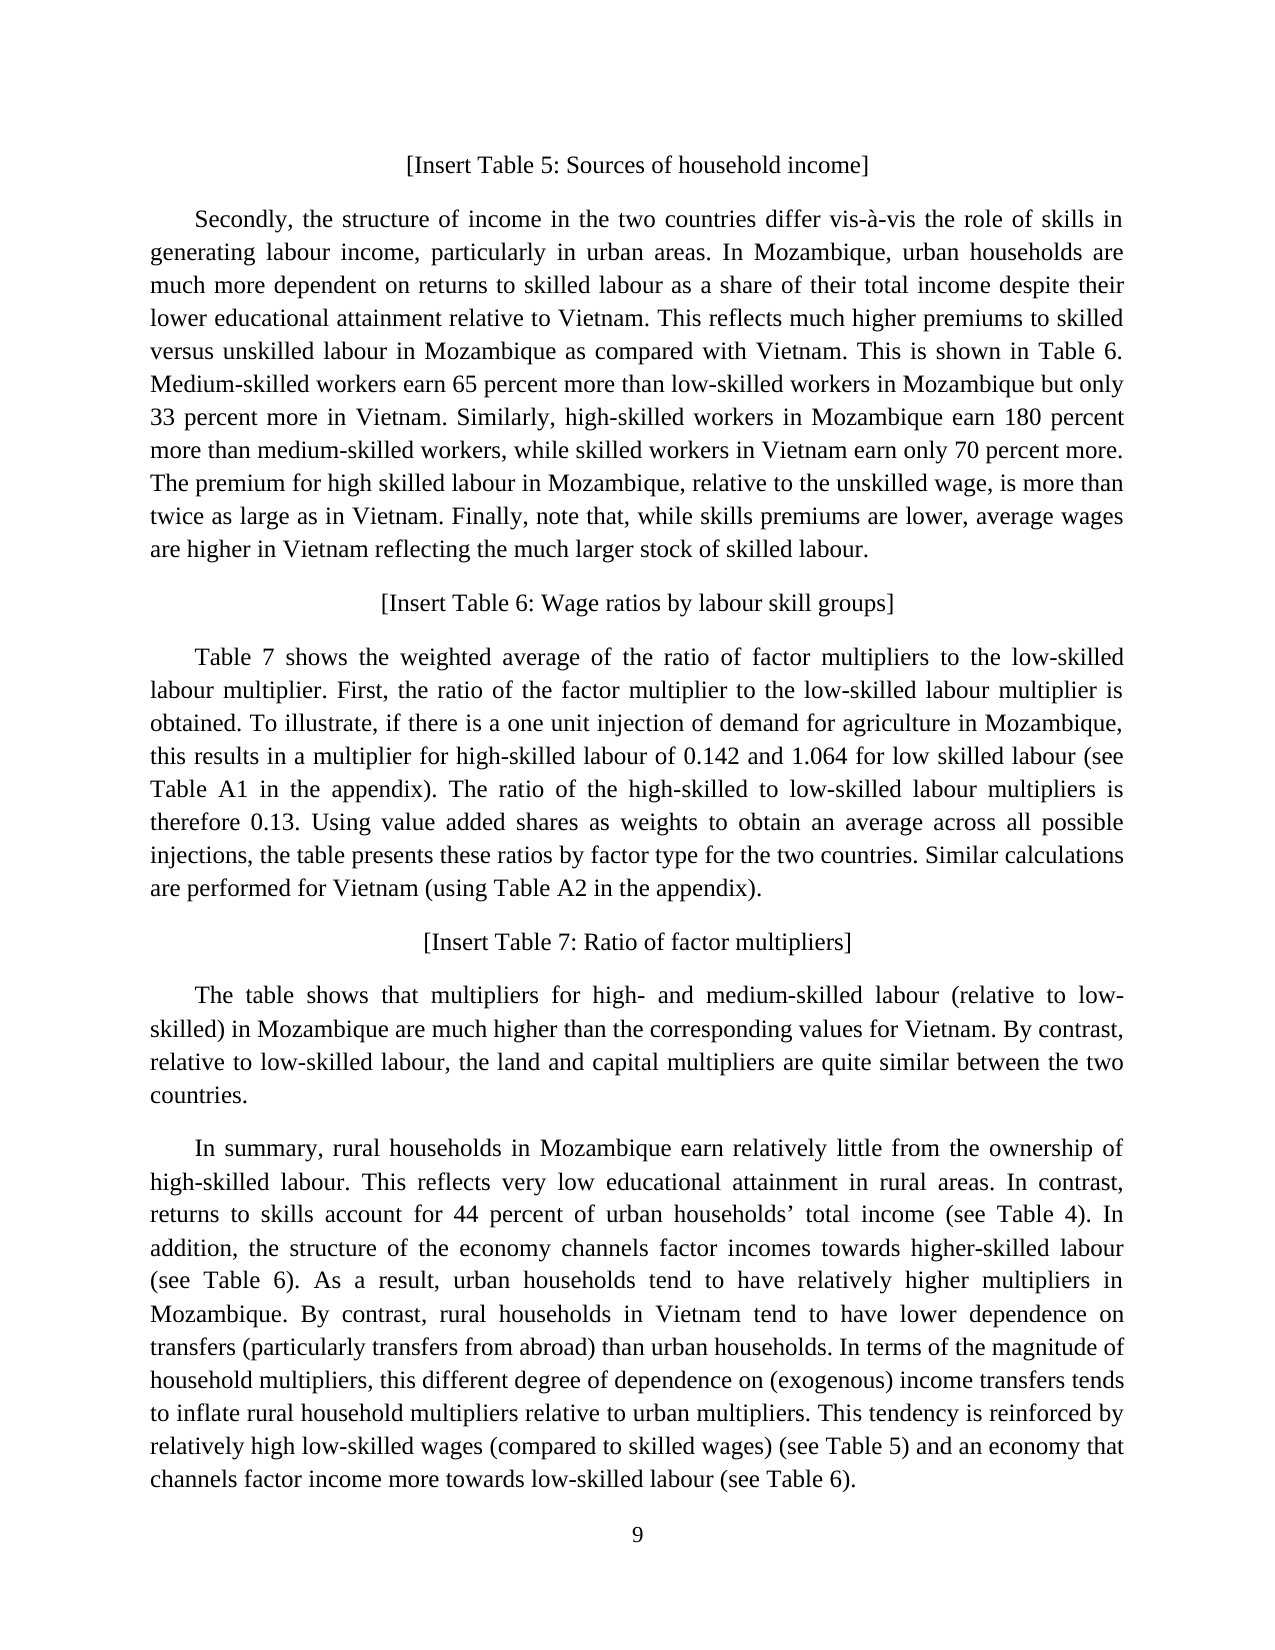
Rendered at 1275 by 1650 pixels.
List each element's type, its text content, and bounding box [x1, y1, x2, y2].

text In summary, rural households in Mozambique earn relatively little from the ownership of high-skilled labour. This reflects very low educational attainment in rural areas. In contrast, returns to skills account for 44 percent of urban households’ total income (see Table 4). In addition, the structure of the economy channels factor incomes towards higher-skilled labour (see Table 6). As a result, urban households tend to have relatively higher multipliers in Mozambique. By contrast, rural households in Vietnam tend to have lower dependence on transfers (particularly transfers from abroad) than urban households. In terms of the magnitude of household multipliers, this different degree of dependence on (exogenous) income transfers tends to inflate rural household multipliers relative to urban multipliers. This tendency is reinforced by relatively high low-skilled wages (compared to skilled wages) (see Table 5) and an economy that channels factor income more towards low-skilled labour (see Table 6). [150, 1133, 1125, 1492]
text [Insert Table 6: Wage ratios by labour skill groups] [150, 588, 1125, 617]
text Table 7 shows the weighted average of the ratio of factor multipliers to the low-skilled labour multiplier. First, the ratio of the factor multiplier to the low-skilled labour multiplier is obtained. To illustrate, if there is a one unit injection of demand for agriculture in Mozambique, this results in a multiplier for high-skilled labour of 0.142 and 1.064 for low skilled labour (see Table A1 in the appendix). The ratio of the high-skilled to low-skilled labour multipliers is therefore 0.13. Using value added shares as weights to obtain an average across all possible injections, the table presents these ratios by factor type for the two countries. Similar calculations are performed for Vietnam (using Table A2 in the appendix). [150, 642, 1125, 902]
text Secondly, the structure of income in the two countries differ vis-à-vis the role of skills in generating labour income, particularly in urban areas. In Mozambique, urban households are much more dependent on returns to skilled labour as a share of their total income despite their lower educational attainment relative to Vietnam. This reflects much higher premiums to skilled versus unskilled labour in Mozambique as compared with Vietnam. This is shown in Table 6. Medium-skilled workers earn 65 percent more than low-skilled workers in Mozambique but only 33 percent more in Vietnam. Similarly, high-skilled workers in Mozambique earn 180 percent more than medium-skilled workers, while skilled workers in Vietnam earn only 70 percent more. The premium for high skilled labour in Mozambique, relative to the unskilled wage, is more than twice as large as in Vietnam. Finally, note that, while skills premiums are lower, average wages are higher in Vietnam reflecting the much larger stock of skilled labour. [150, 204, 1125, 563]
text The table shows that multipliers for high- and medium-skilled labour (relative to low-skilled) in Mozambique are much higher than the corresponding values for Vietnam. By contrast, relative to low-skilled labour, the land and capital multipliers are quite similar between the two countries. [150, 981, 1125, 1108]
text [Insert Table 5: Sources of household income] [150, 150, 1125, 179]
text [Insert Table 7: Ratio of factor multipliers] [150, 927, 1125, 956]
